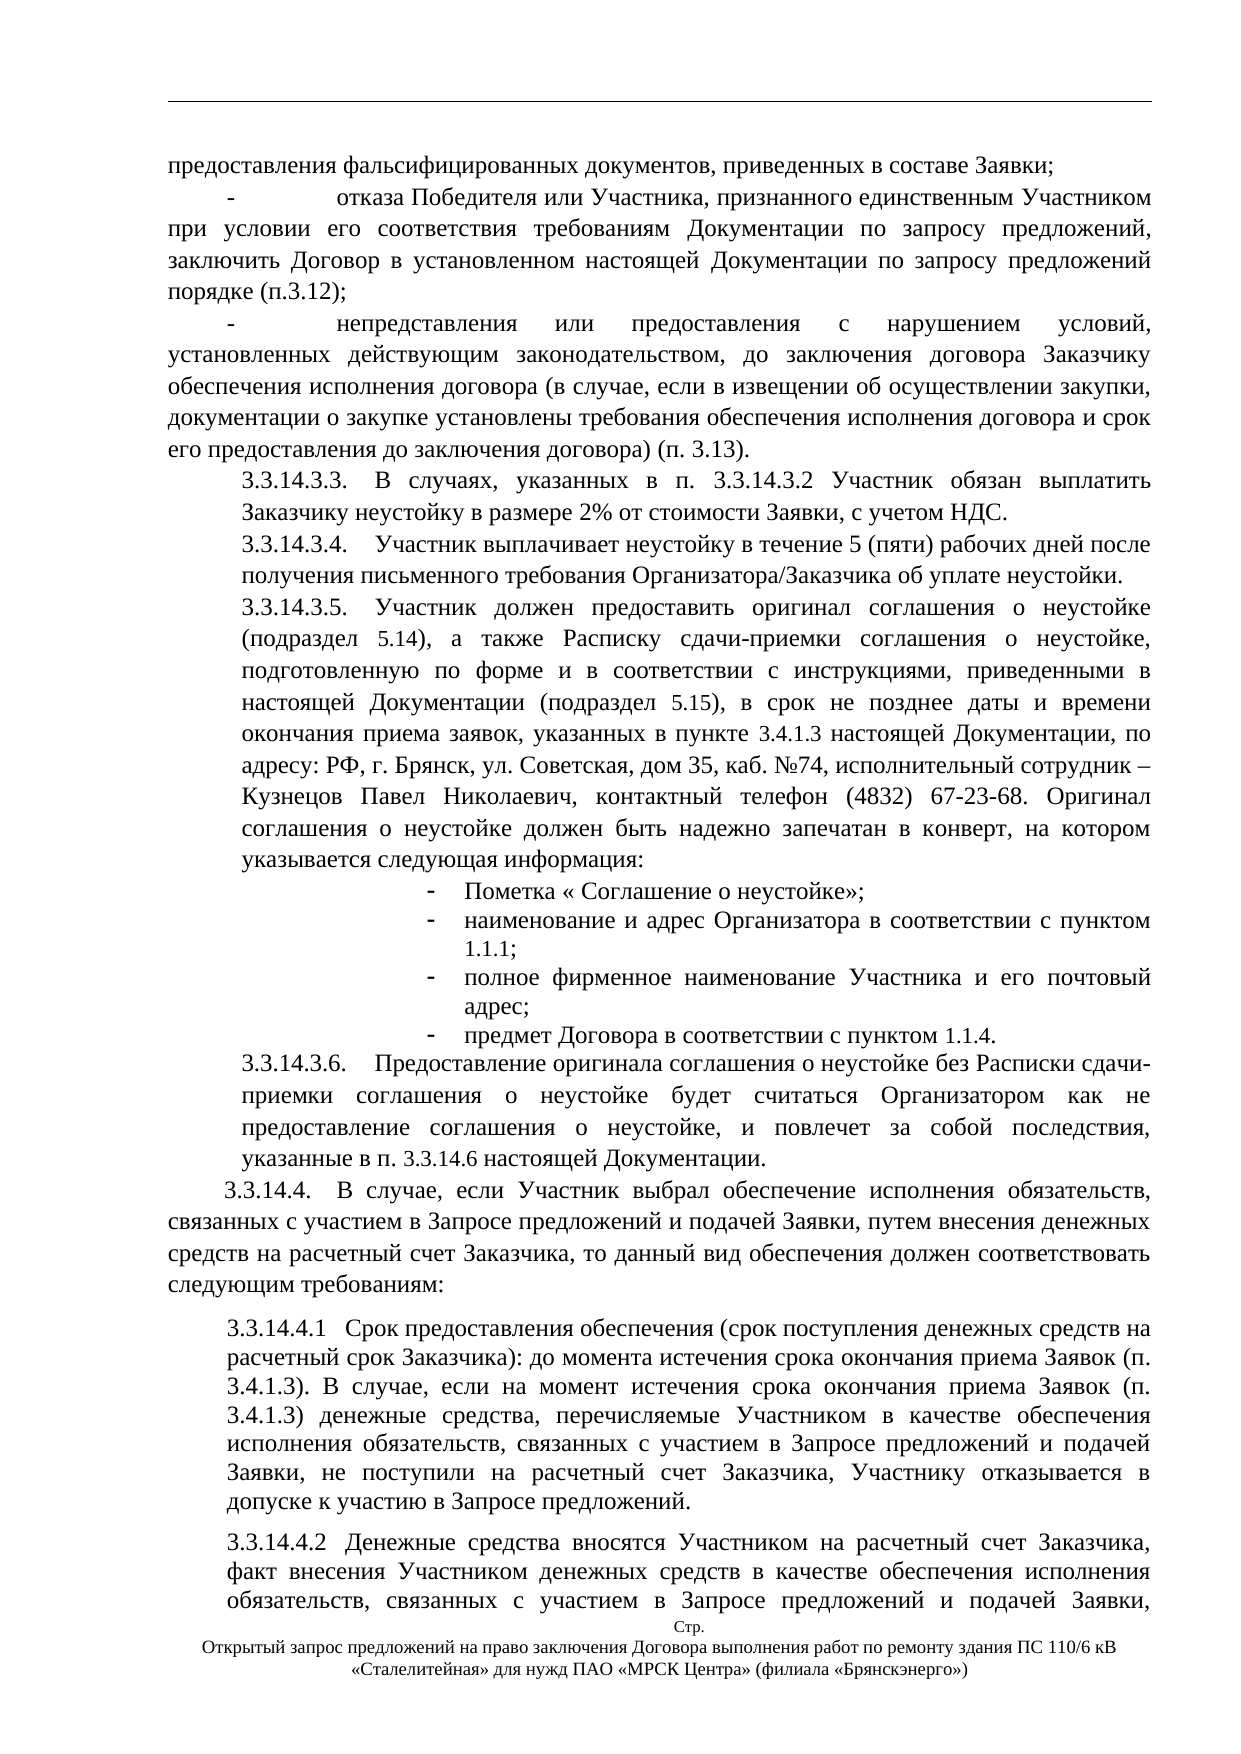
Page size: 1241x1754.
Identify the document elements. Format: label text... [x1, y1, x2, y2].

list Участник выплачивает неустойку в течение 5 (пяти) рабочих дней после получения письменного требования Организатора/Заказчика об уплате неустойки. [241, 529, 1152, 589]
list отказа Победителя или Участника, признанного единственным Участником при условии его соответствия требованиям Документации по запросу предложений, заключить Договор в установленном настоящей Документации по запросу предложений порядке (п.3.12); [168, 182, 1152, 305]
list полное фирменное наименование Участника и его почтовый адрес; [427, 962, 1152, 1020]
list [168, 150, 1152, 179]
list Участник должен предоставить оригинал соглашения о неустойке (подраздел 5.14), а также Расписку сдачи-приемки соглашения о неустойке, подготовленную по форме и в соответствии с инструкциями, приведенными в настоящей Документации (подраздел 5.15), в срок не позднее даты и времени окончания приема заявок, указанных в пункте 3.4.1.3 настоящей Документации, по адресу: РФ, г. Брянск, ул. Советская, дом 35, каб. №74, исполнительный сотрудник – Кузнецов Павел Николаевич, контактный телефон (4832) 67-23-68. Оригинал соглашения о неустойке должен быть надежно запечатан в конверт, на котором указывается следующая информация: [241, 592, 1152, 873]
list Предоставление оригинала соглашения о неустойке без Расписки сдачи-приемки соглашения о неустойке будет считаться Организатором как не предоставление соглашения о неустойке, и повлечет за собой последствия, указанные в п. 3.3.14.6 настоящей Документации. [241, 1048, 1152, 1172]
list Срок предоставления обеспечения (срок поступления денежных средств на расчетный срок Заказчика): до момента истечения срока окончания приема Заявок (п. 3.4.1.3). В случае, если на момент истечения срока окончания приема Заявок (п. 3.4.1.3) денежные средства, перечисляемые Участником в качестве обеспечения исполнения обязательств, связанных с участием в Запросе предложений и подачей Заявки, не поступили на расчетный счет Заказчика, Участнику отказывается в допуске к участию в Запросе предложений. [227, 1313, 1152, 1515]
list предмет Договора в соответствии с пунктом 1.1.4. [427, 1020, 1152, 1048]
list В случае, если Участник выбрал обеспечение исполнения обязательств, связанных с участием в Запросе предложений и подачей Заявки, путем внесения денежных средств на расчетный счет Заказчика, то данный вид обеспечения должен соответствовать следующим требованиям: [168, 1175, 1152, 1298]
list наименование и адрес Организатора в соответствии с пунктом 1.1.1; [427, 905, 1152, 962]
list непредставления или предоставления с нарушением условий, установленных действующим законодательством, до заключения договора Заказчику обеспечения исполнения договора (в случае, если в извещении об осуществлении закупки, документации о закупке установлены требования обеспечения исполнения договора и срок его предоставления до заключения договора) (п. 3.13). [168, 308, 1152, 463]
list Пометка « Соглашение о неустойке»; [427, 876, 1152, 905]
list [227, 1527, 1152, 1613]
list В случаях, указанных в п. 3.3.14.3.2 Участник обязан выплатить Заказчику неустойку в размере 2% от стоимости Заявки, с учетом НДС. [241, 466, 1152, 526]
